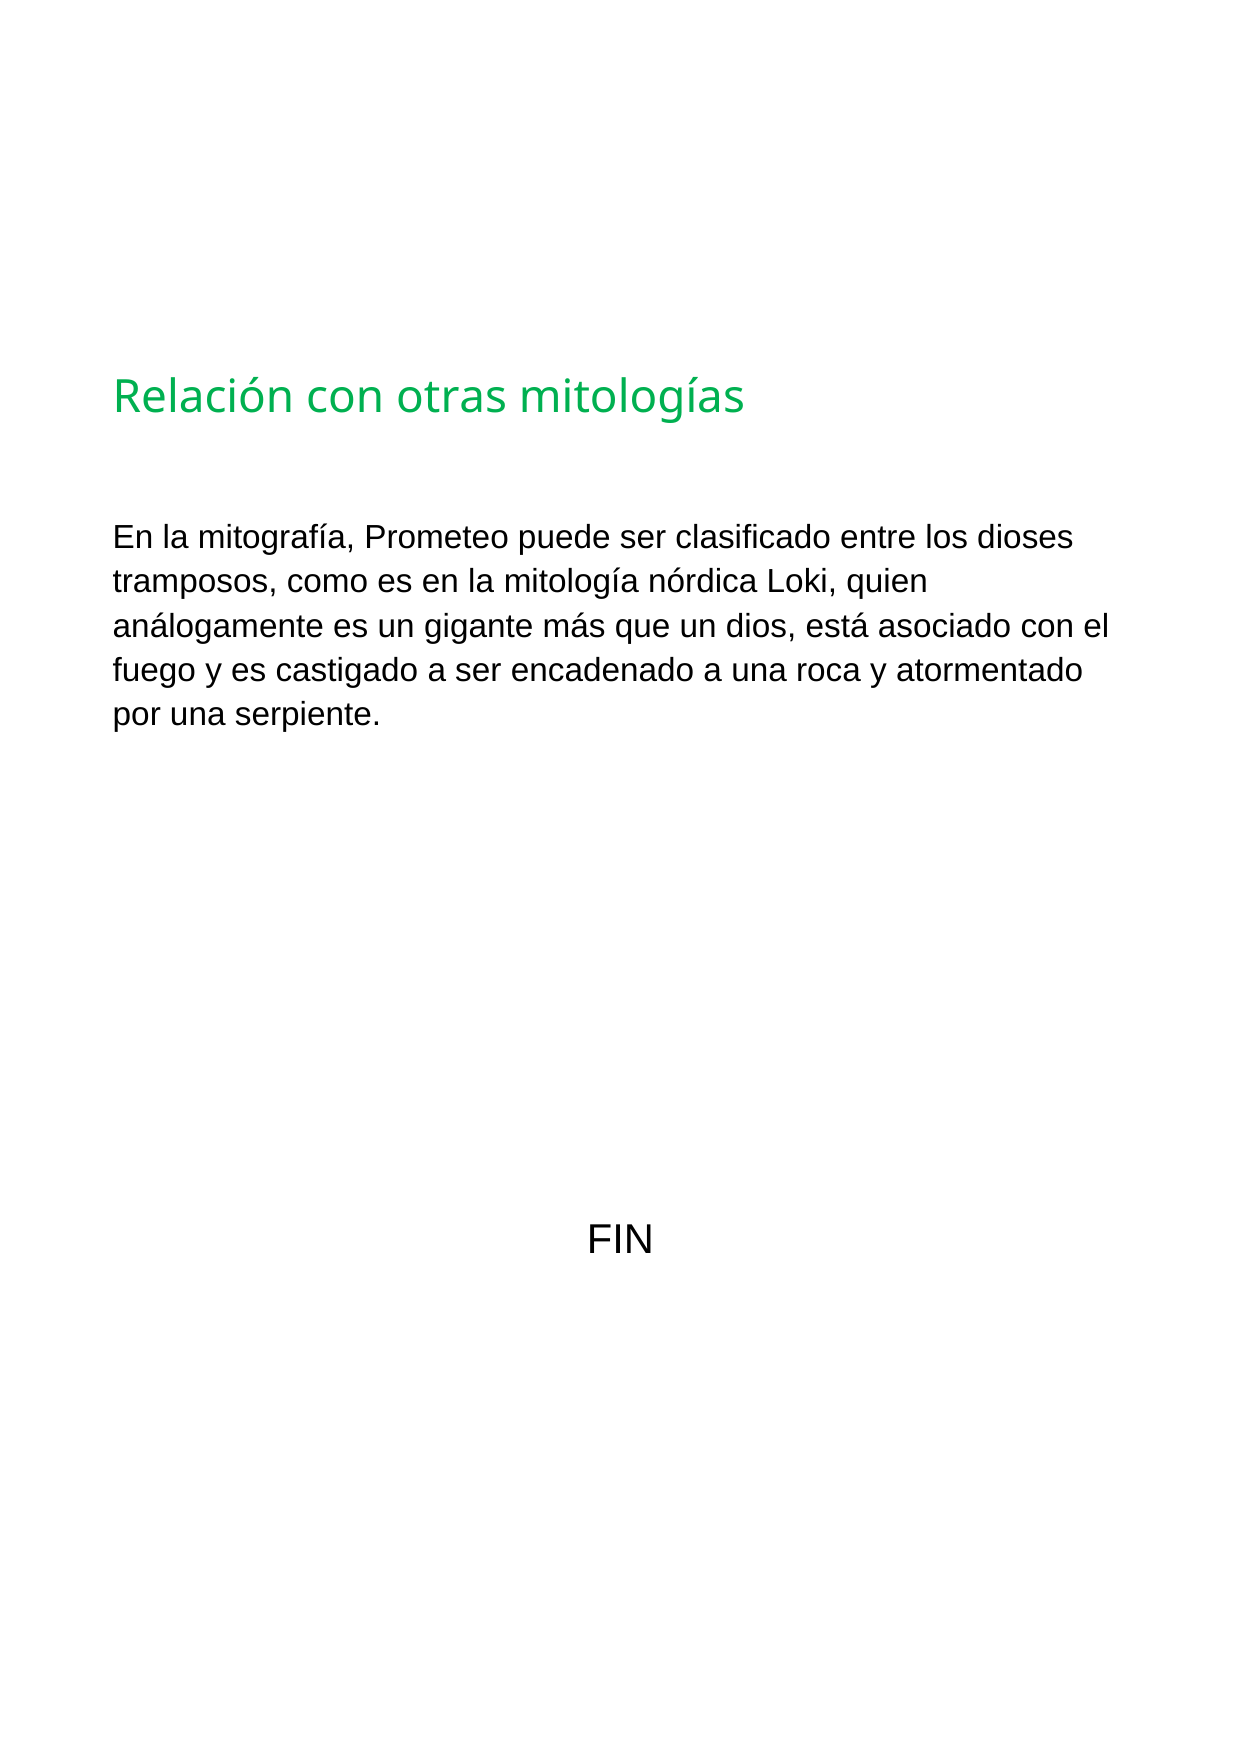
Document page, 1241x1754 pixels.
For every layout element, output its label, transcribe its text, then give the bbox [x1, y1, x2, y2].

text FIN [112, 1214, 1128, 1262]
text Relación con otras mitologías [112, 364, 1128, 426]
text En la mitografía, Prometeo puede ser clasificado entre los dioses tramposos, como es en la mitología nórdica Loki, quien análogamente es un gigante más que un dios, está asociado con el fuego y es castigado a ser encadenado a una roca y atormentado por una serpiente. [112, 517, 1128, 732]
